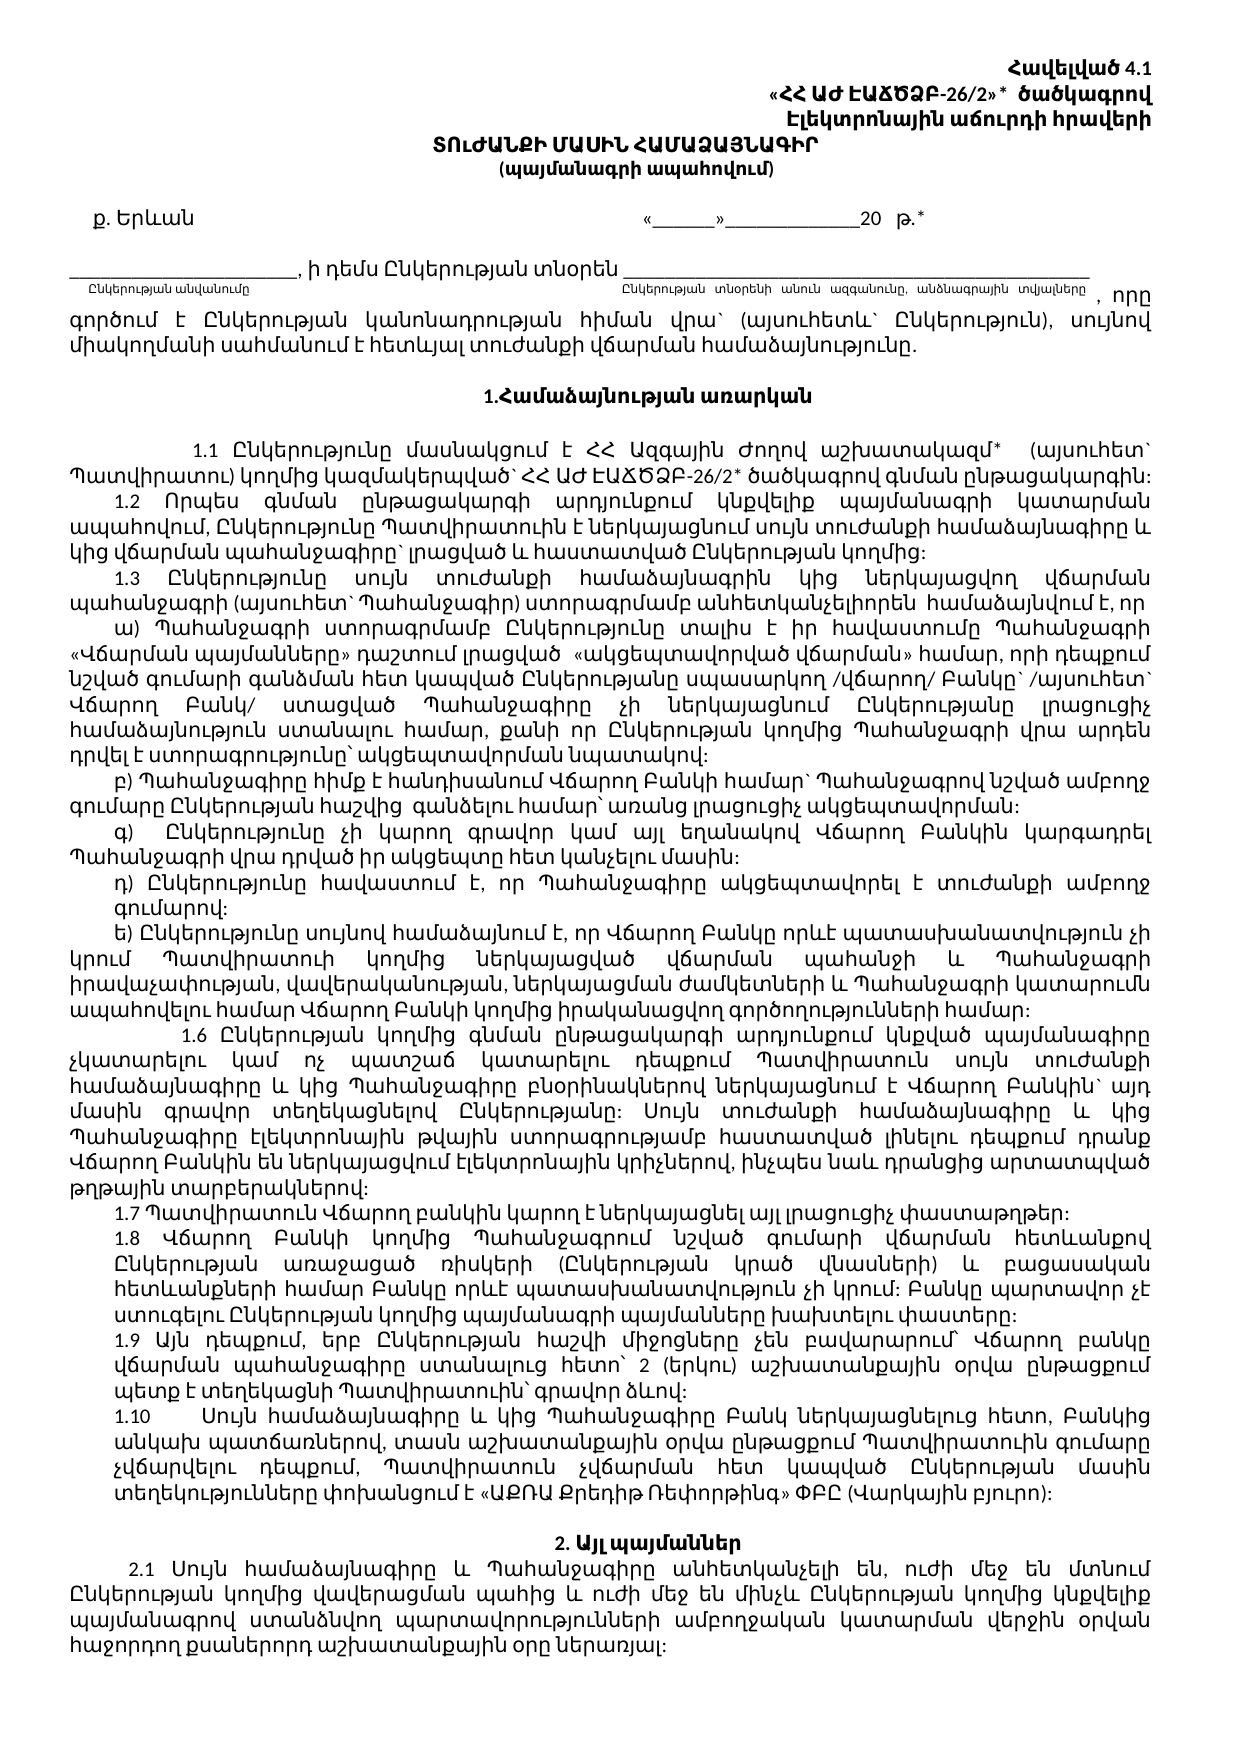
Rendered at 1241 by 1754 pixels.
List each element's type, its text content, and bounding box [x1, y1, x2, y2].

text 2.1 Սույն համաձայնագիրը և Պահանջագիրը անհետկանչելի են, ուժի մեջ են մտնում Ընկերության կողմից վավերացման պահից և ուժի մեջ են մինչև Ընկերության կողմից կնքվելիք պայմանագրով ստանձնվող պարտավորությունների ամբողջական կատարման վերջին օրվան հաջորդող քսաներորդ աշխատանքային օրը ներառյալ: [69, 1556, 1152, 1658]
text 1.1 Ընկերությունը մասնակցում է ՀՀ Ազգային Ժողով աշխատակազմ* (այսուհետ` Պատվիրատու) կողմից կազմակերպված` ՀՀ ԱԺ ԷԱՃԾՁԲ-26/2* ծածկագրով գնման ընթացակարգին: [69, 438, 1152, 488]
text Էլեկտրոնային աճուրդի հրավերի [69, 106, 1152, 132]
text 1.2 Որպես գնման ընթացակարգի արդյունքում կնքվելիք պայմանագրի կատարման ապահովում, Ընկերությունը Պատվիրատուին է ներկայացնում սույն տուժանքի համաձայնագիրը և կից վճարման պահանջագիրը` լրացված և հաստատված Ընկերության կողմից: [69, 488, 1152, 565]
text 1.Համաձայնության առարկան [144, 383, 1152, 409]
text Հավելված 4.1 [69, 56, 1152, 81]
text Ընկերության անվանումը Ընկերության տնօրենի անուն ազգանունը, անձնագրային տվյալները , որը գործում է Ընկերության կանոնադրության հիման վրա` (այսուհետև` Ընկերություն), սույնով միակողմանի սահմանում է հետևյալ տուժանքի վճարման համաձայնությունը. [69, 282, 1152, 358]
text ______________________, ի դեմս Ընկերության տնօրեն _____________________________________________ [69, 256, 1152, 282]
text ա) Պահանջագրի ստորագրմամբ Ընկերությունը տալիս է իր հավաստումը Պահանջագրի «Վճարման պայմանները» դաշտում լրացված «ակցեպտավորված վճարման» համար, որի դեպքում նշված գումարի գանձման հետ կապված Ընկերությանը սպասարկող /վճարող/ Բանկը` /այսուհետ` Վճարող Բանկ/ ստացված Պահանջագիրը չի ներկայացնում Ընկերությանը լրացուցիչ համաձայնություն ստանալու համար, քանի որ Ընկերության կողմից Պահանջագրի վրա արդեն դրվել է ստորագրությունը՝ ակցեպտավորման նպատակով: [69, 616, 1152, 768]
text «ՀՀ ԱԺ ԷԱՃԾՁԲ-26/2»* ծածկագրով [69, 81, 1152, 106]
text 1.9 Այն դեպքում, երբ Ընկերության հաշվի միջոցները չեն բավարարում՝ Վճարող բանկը վճարման պահանջագիրը ստանալուց հետո՝ 2 (երկու) աշխատանքային օրվա ընթացքում պետք է տեղեկացնի Պատվիրատուին՝ գրավոր ձևով: [113, 1327, 1152, 1403]
text բ) Պահանջագիրը հիմք է հանդիսանում Վճարող Բանկի համար` Պահանջագրով նշված ամբողջ գումարը Ընկերության հաշվից գանձելու համար՝ առանց լրացուցիչ ակցեպտավորման: [69, 768, 1152, 819]
text 1.8 Վճարող Բանկի կողմից Պահանջագրում նշված գումարի վճարման հետևանքով Ընկերության առաջացած ռիսկերի (Ընկերության կրած վնասների) և բացասական հետևանքների համար Բանկը որևէ պատասխանատվություն չի կրում: Բանկը պարտավոր չէ ստուգելու Ընկերության կողմից պայմանագրի պայմանները խախտելու փաստերը: [113, 1226, 1152, 1327]
text 1.6 Ընկերության կողմից գնման ընթացակարգի արդյունքում կնքված պայմանագիրը չկատարելու կամ ոչ պատշաճ կատարելու դեպքում Պատվիրատուն սույն տուժանքի համաձայնագիրը և կից Պահանջագիրը բնօրինակներով ներկայացնում է Վճարող Բանկին` այդ մասին գրավոր տեղեկացնելով Ընկերությանը: Սույն տուժանքի համաձայնագիրը և կից Պահանջագիրը էլեկտրոնային թվային ստորագրությամբ հաստատված լինելու դեպքում դրանք Վճարող Բանկին են ներկայացվում էլեկտրոնային կրիչներով, ինչպես նաև դրանցից արտատպված թղթային տարբերակներով: [69, 1022, 1152, 1200]
text 2. Այլ պայմաններ [144, 1531, 1152, 1556]
text (պայմանագրի ապահովում) [69, 157, 1152, 180]
text դ) Ընկերությունը հավաստում է, որ Պահանջագիրը ակցեպտավորել է տուժանքի ամբողջ գումարով: [113, 870, 1152, 921]
text գ) Ընկերությունը չի կարող գրավոր կամ այլ եղանակով Վճարող Բանկին կարգադրել Պահանջագրի վրա դրված իր ակցեպտը հետ կանչելու մասին: [69, 819, 1152, 870]
text 1.10 Սույն համաձայնագիրը և կից Պահանջագիրը Բանկ ներկայացնելուց հետո, Բանկից անկախ պատճառներով, տասն աշխատանքային օրվա ընթացքում Պատվիրատուին գումարը չվճարվելու դեպքում, Պատվիրատուն չվճարման հետ կապված Ընկերության մասին տեղեկությունները փոխանցում է «ԱՔՌԱ Քրեդիթ Ռեփորթինգ» ՓԲԸ (Վարկային բյուրո): [113, 1403, 1152, 1505]
text ՏՈւԺԱՆՔԻ ՄԱՍԻՆ ՀԱՄԱՁԱՅՆԱԳԻՐ [69, 132, 1152, 157]
text 1.7 Պատվիրատուն Վճարող բանկին կարող է ներկայացնել այլ լրացուցիչ փաստաթղթեր: [113, 1200, 1152, 1226]
text 1.3 Ընկերությունը սույն տուժանքի համաձայնագրին կից ներկայացվող վճարման պահանջագրի (այսուհետ` Պահանջագիր) ստորագրմամբ անհետկանչելիորեն համաձայնվում է, որ [69, 565, 1152, 616]
text ք. Երևան «______»_____________20 թ.* [69, 206, 1152, 231]
text ե) Ընկերությունը սույնով համաձայնում է, որ Վճարող Բանկը որևէ պատասխանատվություն չի կրում Պատվիրատուի կողմից ներկայացված վճարման պահանջի և Պահանջագրի իրավաչափության, վավերականության, ներկայացման ժամկետների և Պահանջագրի կատարումն ապահովելու համար Վճարող Բանկի կողմից իրականացվող գործողությունների համար: [69, 921, 1152, 1022]
